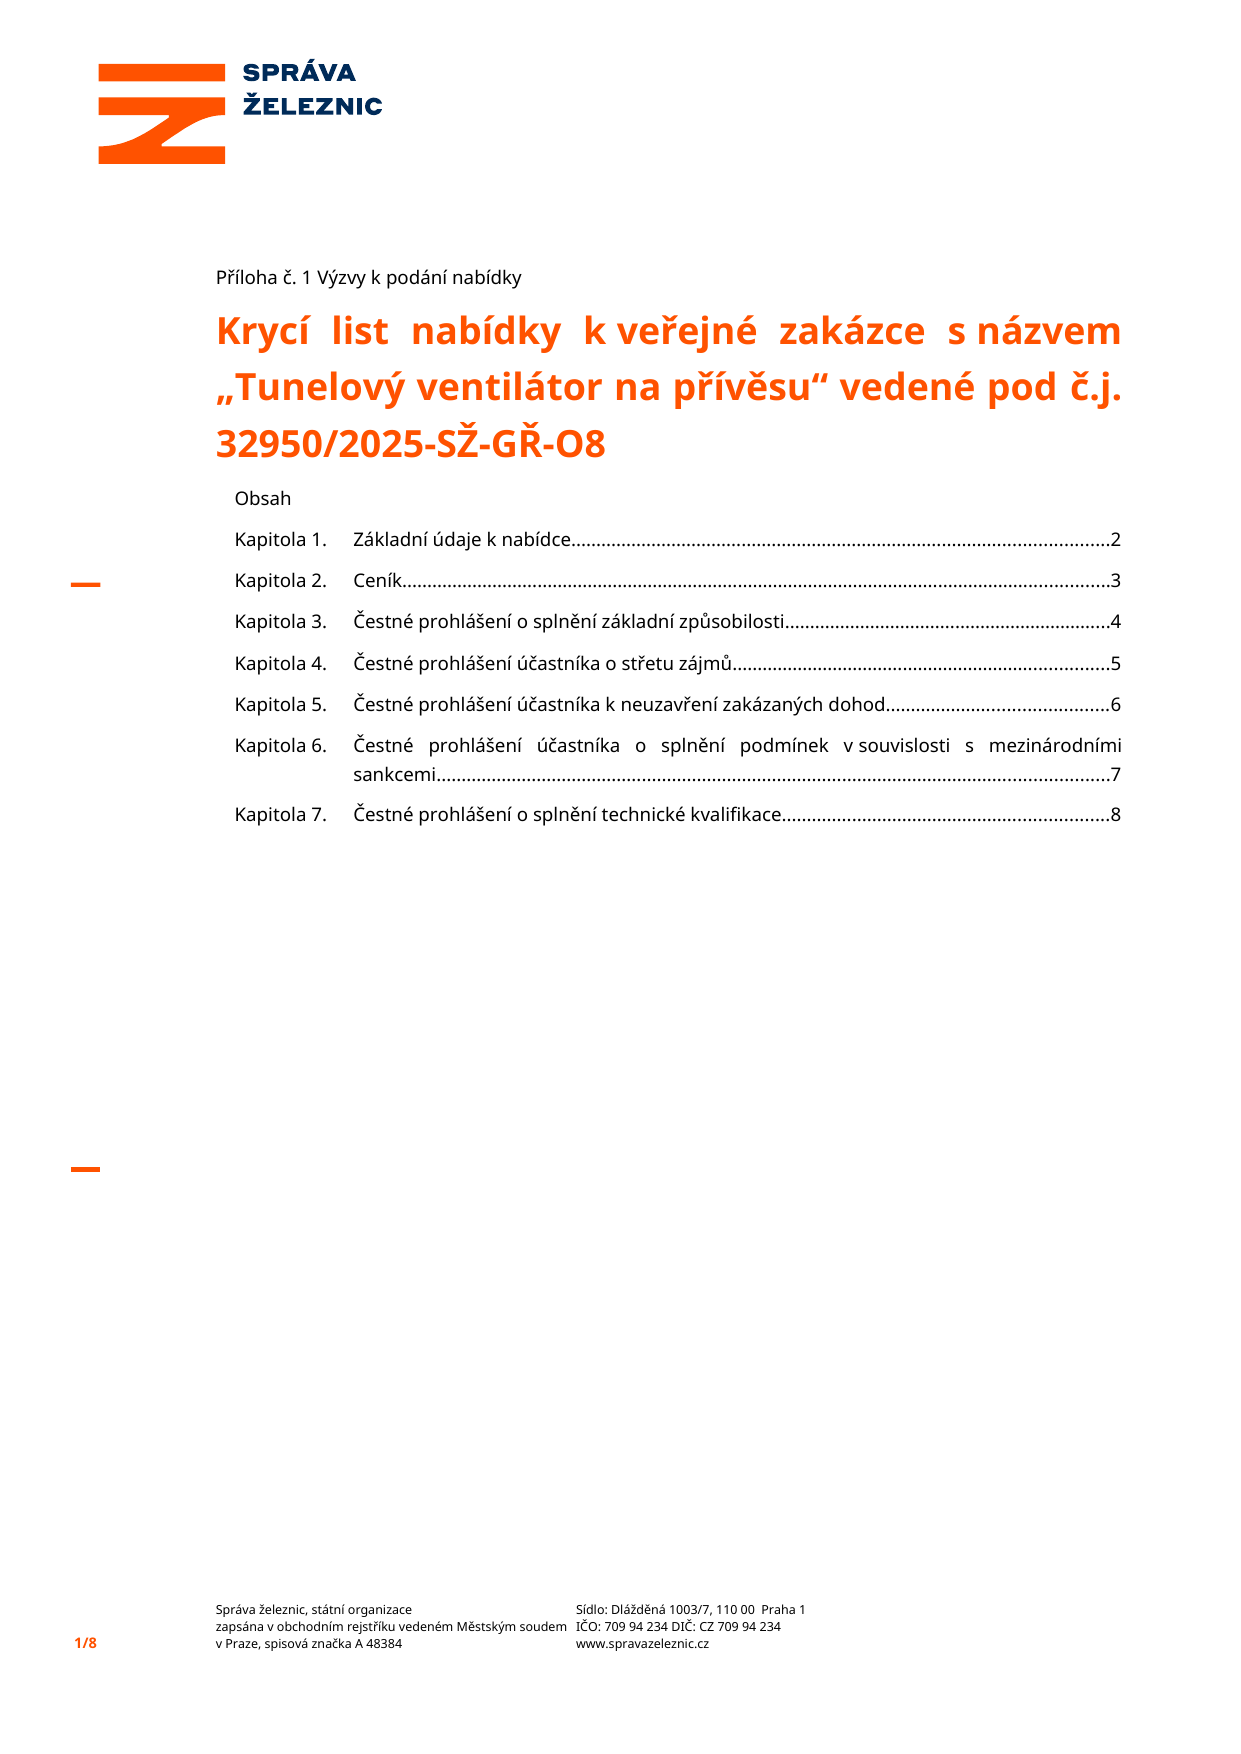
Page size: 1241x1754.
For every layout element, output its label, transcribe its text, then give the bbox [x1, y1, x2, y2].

text Příloha č. 1 Výzvy k podání nabídky [216, 264, 1122, 289]
text Krycí list nabídky k veřejné zakázce s názvem „Tunelový ventilátor na přívěsu“ vedené pod č.j. 32950/2025-SŽ-GŘ-O8 [216, 304, 1122, 468]
